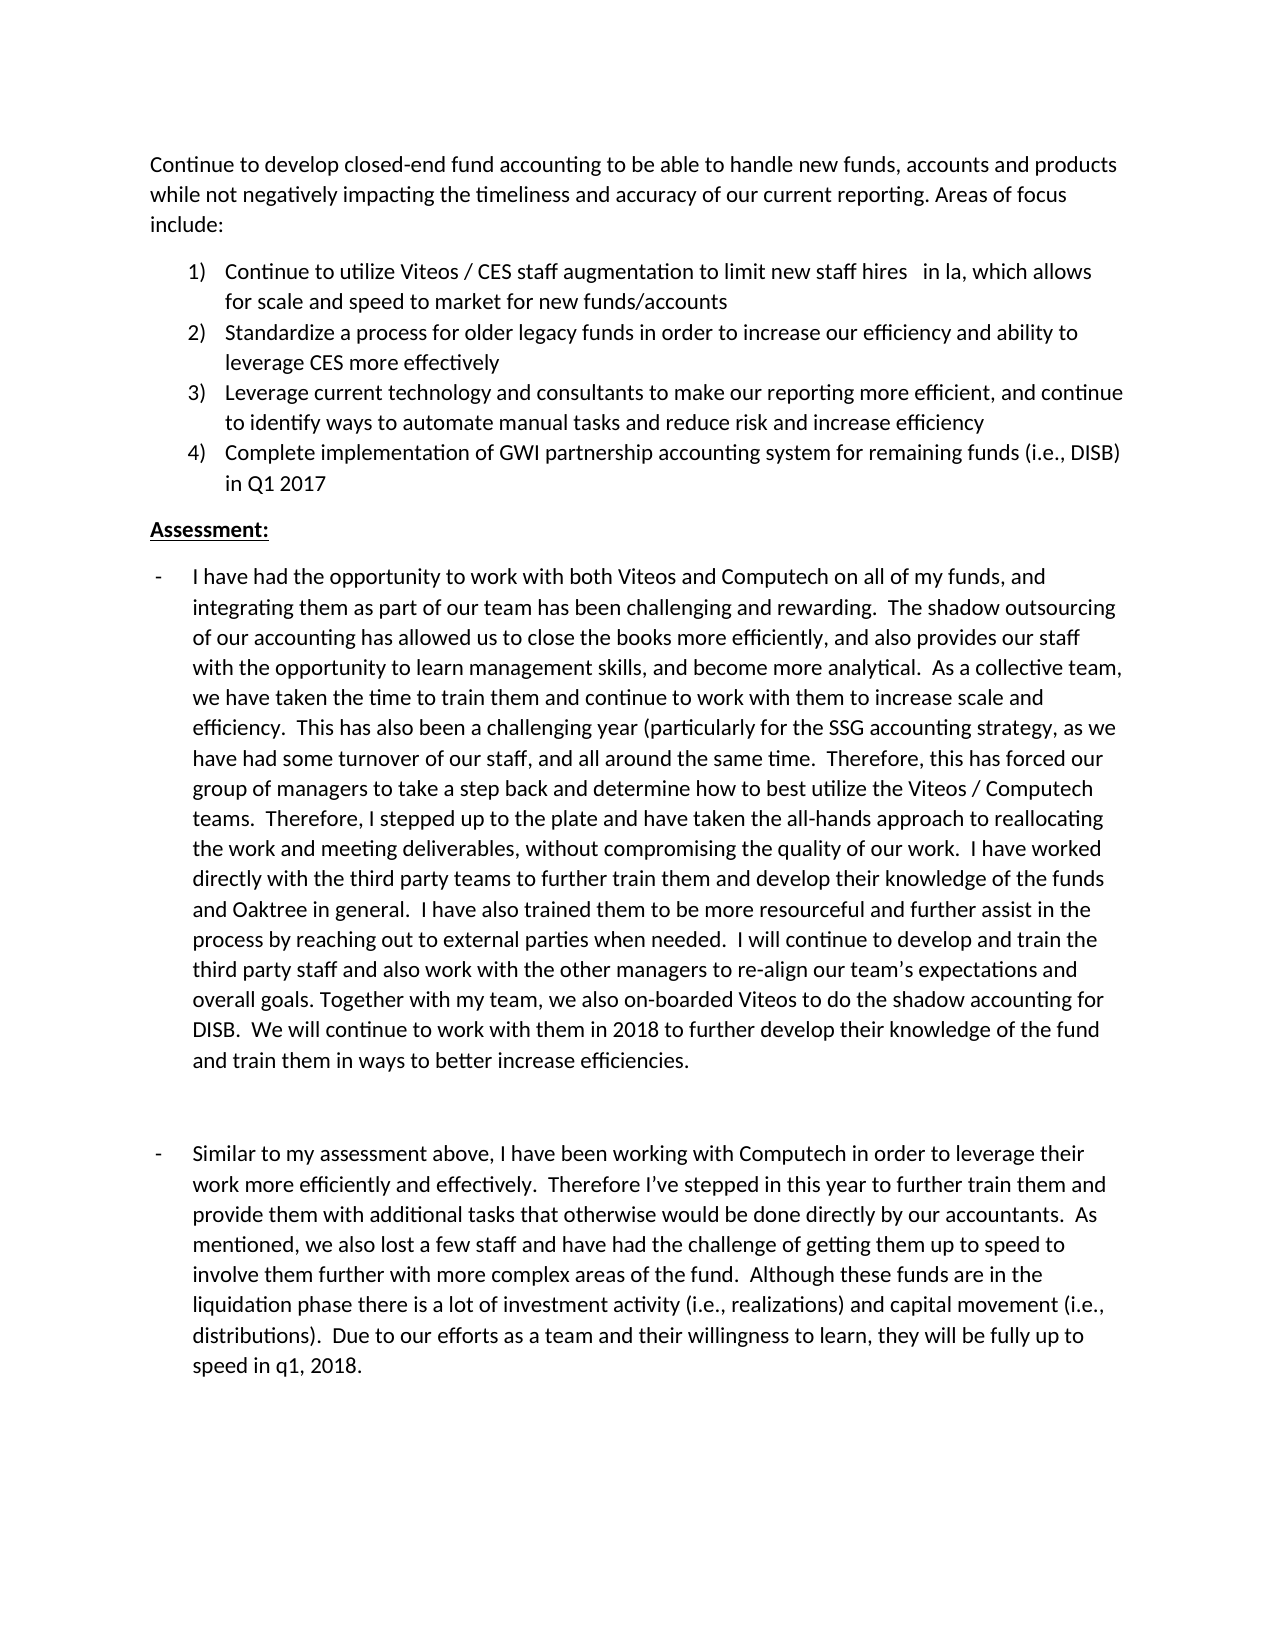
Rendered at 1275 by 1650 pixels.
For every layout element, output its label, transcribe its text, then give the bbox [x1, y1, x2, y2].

list Complete implementation of GWI partnership accounting system for remaining funds (i.e., DISB) in Q1 2017 [187, 438, 1125, 497]
list I have had the opportunity to work with both Viteos and Computech on all of my funds, and integrating them as part of our team has been challenging and rewarding. The shadow outsourcing of our accounting has allowed us to close the books more efficiently, and also provides our staff with the opportunity to learn management skills, and become more analytical. As a collective team, we have taken the time to train them and continue to work with them to increase scale and efficiency. This has also been a challenging year (particularly for the SSG accounting strategy, as we have had some turnover of our staff, and all around the same time. Therefore, this has forced our group of managers to take a step back and determine how to best utilize the Viteos / Computech teams. Therefore, I stepped up to the plate and have taken the all-hands approach to reallocating the work and meeting deliverables, without compromising the quality of our work. I have worked directly with the third party teams to further train them and develop their knowledge of the funds and Oaktree in general. I have also trained them to be more resourceful and further assist in the process by reaching out to external parties when needed. I will continue to develop and train the third party staff and also work with the other managers to re-align our team’s expectations and overall goals. Together with my team, we also on-boarded Viteos to do the shadow accounting for DISB. We will continue to work with them in 2018 to further develop their knowledge of the fund and train them in ways to better increase efficiencies. [155, 562, 1125, 1074]
text Assessment: [150, 516, 1125, 544]
list Continue to utilize Viteos / CES staff augmentation to limit new staff hires in la, which allows for scale and speed to market for new funds/accounts [187, 257, 1125, 316]
text Continue to develop closed-end fund accounting to be able to handle new funds, accounts and products while not negatively impacting the timeliness and accuracy of our current reporting. Areas of focus include: [150, 150, 1125, 238]
list Leverage current technology and consultants to make our reporting more efficient, and continue to identify ways to automate manual tasks and reduce risk and increase efficiency [187, 378, 1125, 436]
list Standardize a process for older legacy funds in order to increase our efficiency and ability to leverage CES more effectively [187, 318, 1125, 376]
list Similar to my assessment above, I have been working with Computech in order to leverage their work more efficiently and effectively. Therefore I’ve stepped in this year to further train them and provide them with additional tasks that otherwise would be done directly by our accountants. As mentioned, we also lost a few staff and have had the challenge of getting them up to speed to involve them further with more complex areas of the fund. Although these funds are in the liquidation phase there is a lot of investment activity (i.e., realizations) and capital movement (i.e., distributions). Due to our efforts as a team and their willingness to learn, they will be fully up to speed in q1, 2018. [155, 1139, 1125, 1379]
